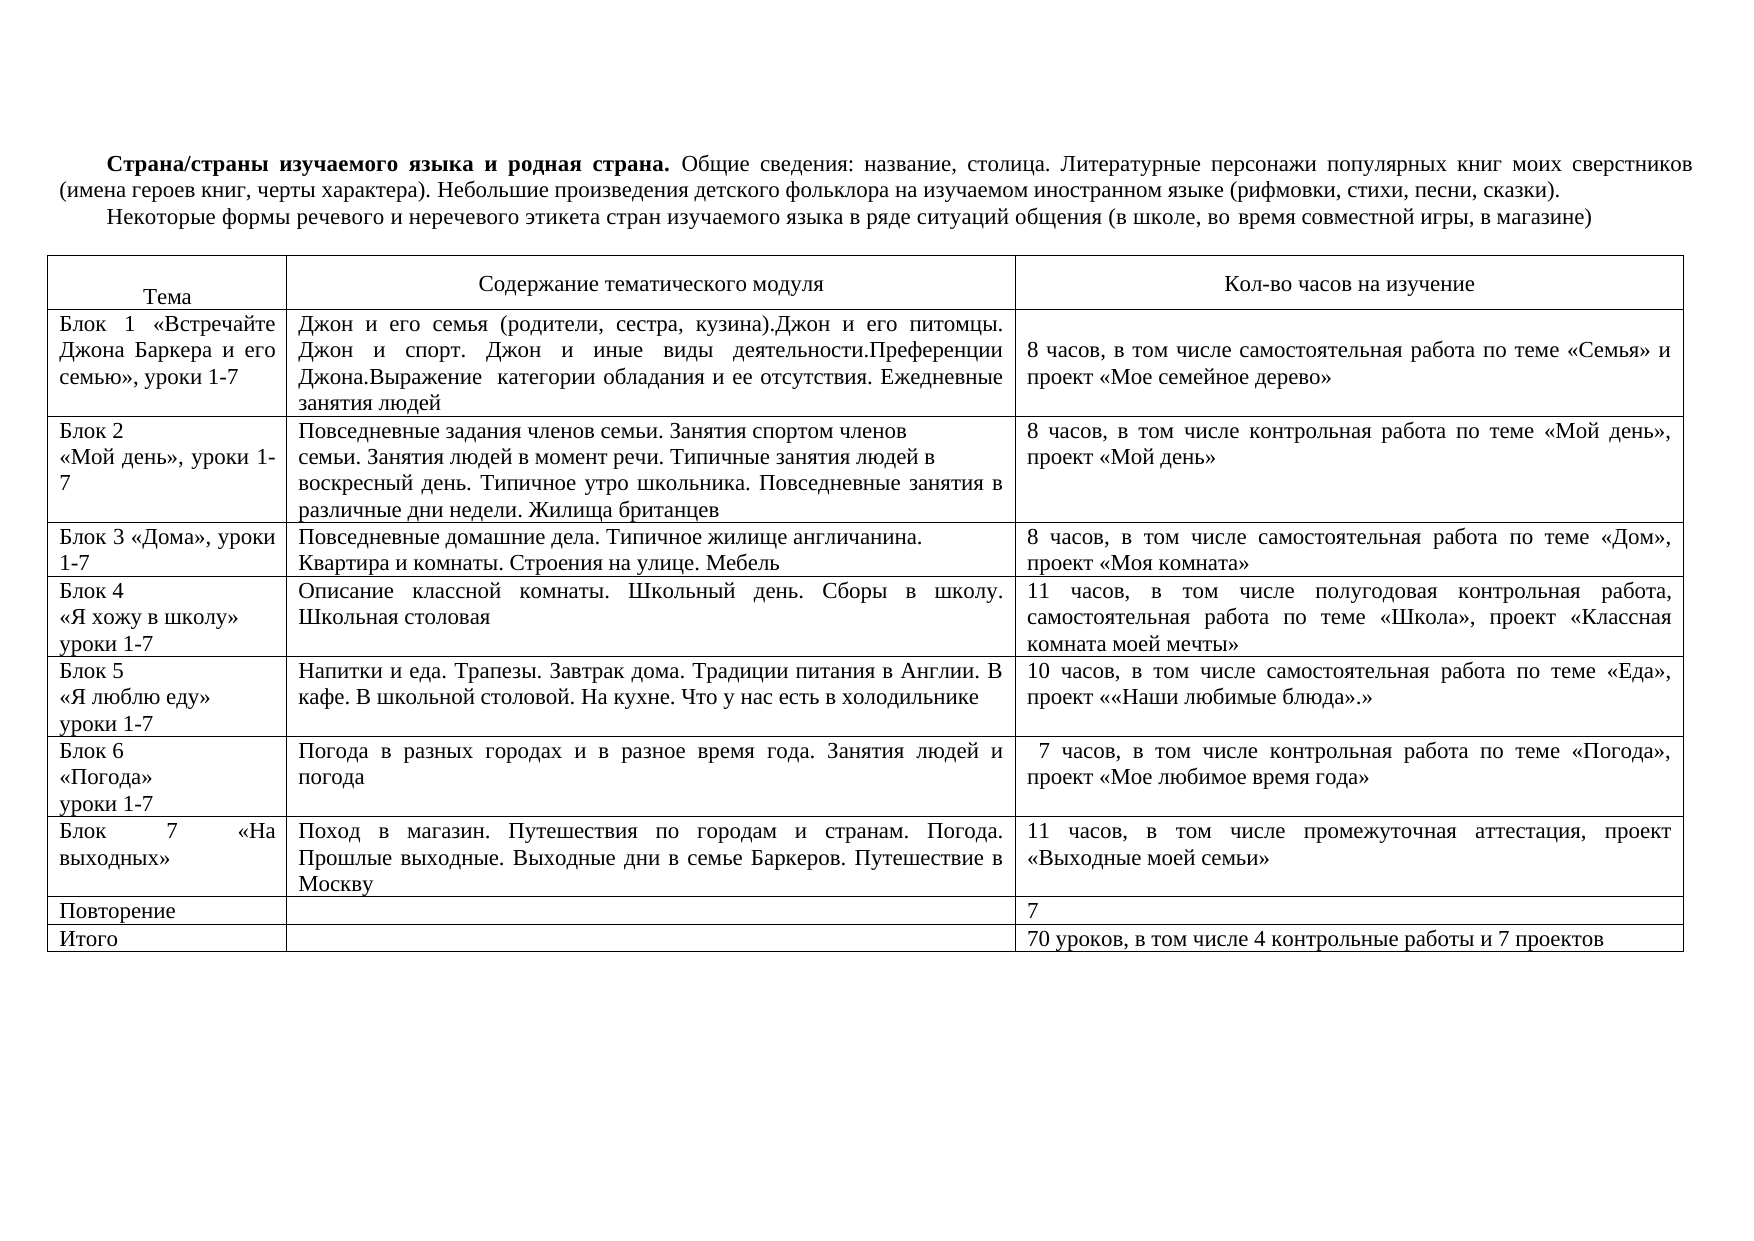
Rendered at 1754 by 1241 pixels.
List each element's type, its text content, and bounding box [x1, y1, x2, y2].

table_cell 10 часов, в том числе самостоятельная работа по теме «Еда», проект ««Наши любимые блюда».» [1016, 657, 1683, 736]
table_cell Итого [48, 925, 286, 951]
table_cell Повторение [48, 897, 286, 924]
table_cell Погода в разных городах и в разное время года. Занятия людей и погода [287, 737, 1015, 816]
table_cell 11 часов, в том числе полугодовая контрольная работа, самостоятельная работа по теме «Школа», проект «Классная комната моей мечты» [1016, 577, 1683, 656]
table_cell 7 [1016, 897, 1683, 924]
table_header Кол-во часов на изучение [1016, 256, 1683, 309]
table_cell Блок 5 «Я люблю еду» уроки 1-7 [48, 657, 286, 736]
table_cell 8 часов, в том числе контрольная работа по теме «Мой день», проект «Мой день» [1016, 417, 1683, 522]
table_cell [287, 897, 1015, 924]
text Страна/страны изучаемого языка и родная страна. Общие сведения: название, столица. Литературные персонажи популярных книг моих сверстников (имена героев книг, черты характера). Небольшие произведения детского фольклора на изучаемом иностранном языке (рифмовки, стихи, песни, сказки). [59, 150, 1695, 203]
table_cell Блок 6 «Погода» уроки 1-7 [48, 737, 286, 816]
table_cell Напитки и еда. Трапезы. Завтрак дома. Традиции питания в Англии. В кафе. В школьной столовой. На кухне. Что у нас есть в холодильнике [287, 657, 1015, 736]
table_cell Блок 3 «Дома», уроки 1-7 [48, 523, 286, 576]
table_cell Блок 7 «На выходных» [48, 817, 286, 896]
table_header Тема [48, 256, 286, 309]
table_cell Поход в магазин. Путешествия по городам и странам. Погода. Прошлые выходные. Выходные дни в семье Баркеров. Путешествие в Москву [287, 817, 1015, 896]
table_cell Блок 2 «Мой день», уроки 1-7 [48, 417, 286, 522]
table_cell 11 часов, в том числе промежуточная аттестация, проект «Выходные моей семьи» [1016, 817, 1683, 896]
table_cell 70 уроков, в том числе 4 контрольные работы и 7 проектов [1016, 925, 1683, 951]
text Некоторые формы речевого и неречевого этикета стран изучаемого языка в ряде ситуаций общения (в школе, во время совместной игры, в магазине) [59, 203, 1695, 229]
table_cell 8 часов, в том числе самостоятельная работа по теме «Семья» и проект «Мое семейное дерево» [1016, 310, 1683, 416]
table_cell [287, 925, 1015, 951]
table_header Содержание тематического модуля [287, 256, 1015, 309]
table_cell Описание классной комнаты. Школьный день. Сборы в школу. Школьная столовая [287, 577, 1015, 656]
table_cell Блок 4 «Я хожу в школу» уроки 1-7 [48, 577, 286, 656]
table_cell 7 часов, в том числе контрольная работа по теме «Погода», проект «Мое любимое время года» [1016, 737, 1683, 816]
table_cell Повседневные задания членов семьи. Занятия спортом членов семьи. Занятия людей в момент речи. Типичные занятия людей в воскресный день. Типичное утро школьника. Повседневные занятия в различные дни недели. Жилища британцев [287, 417, 1015, 522]
table_cell 8 часов, в том числе самостоятельная работа по теме «Дом», проект «Моя комната» [1016, 523, 1683, 576]
table_cell Джон и его семья (родители, сестра, кузина).Джон и его питомцы. Джон и спорт. Джон и иные виды деятельности.Преференции Джона.Выражение категории обладания и ее отсутствия. Ежедневные занятия людей [287, 310, 1015, 416]
table_cell Блок 1 «Встречайте Джона Баркера и его семью», уроки 1-7 [48, 310, 286, 416]
table_cell Повседневные домашние дела. Типичное жилище англичанина. Квартира и комнаты. Строения на улице. Мебель [287, 523, 1015, 576]
